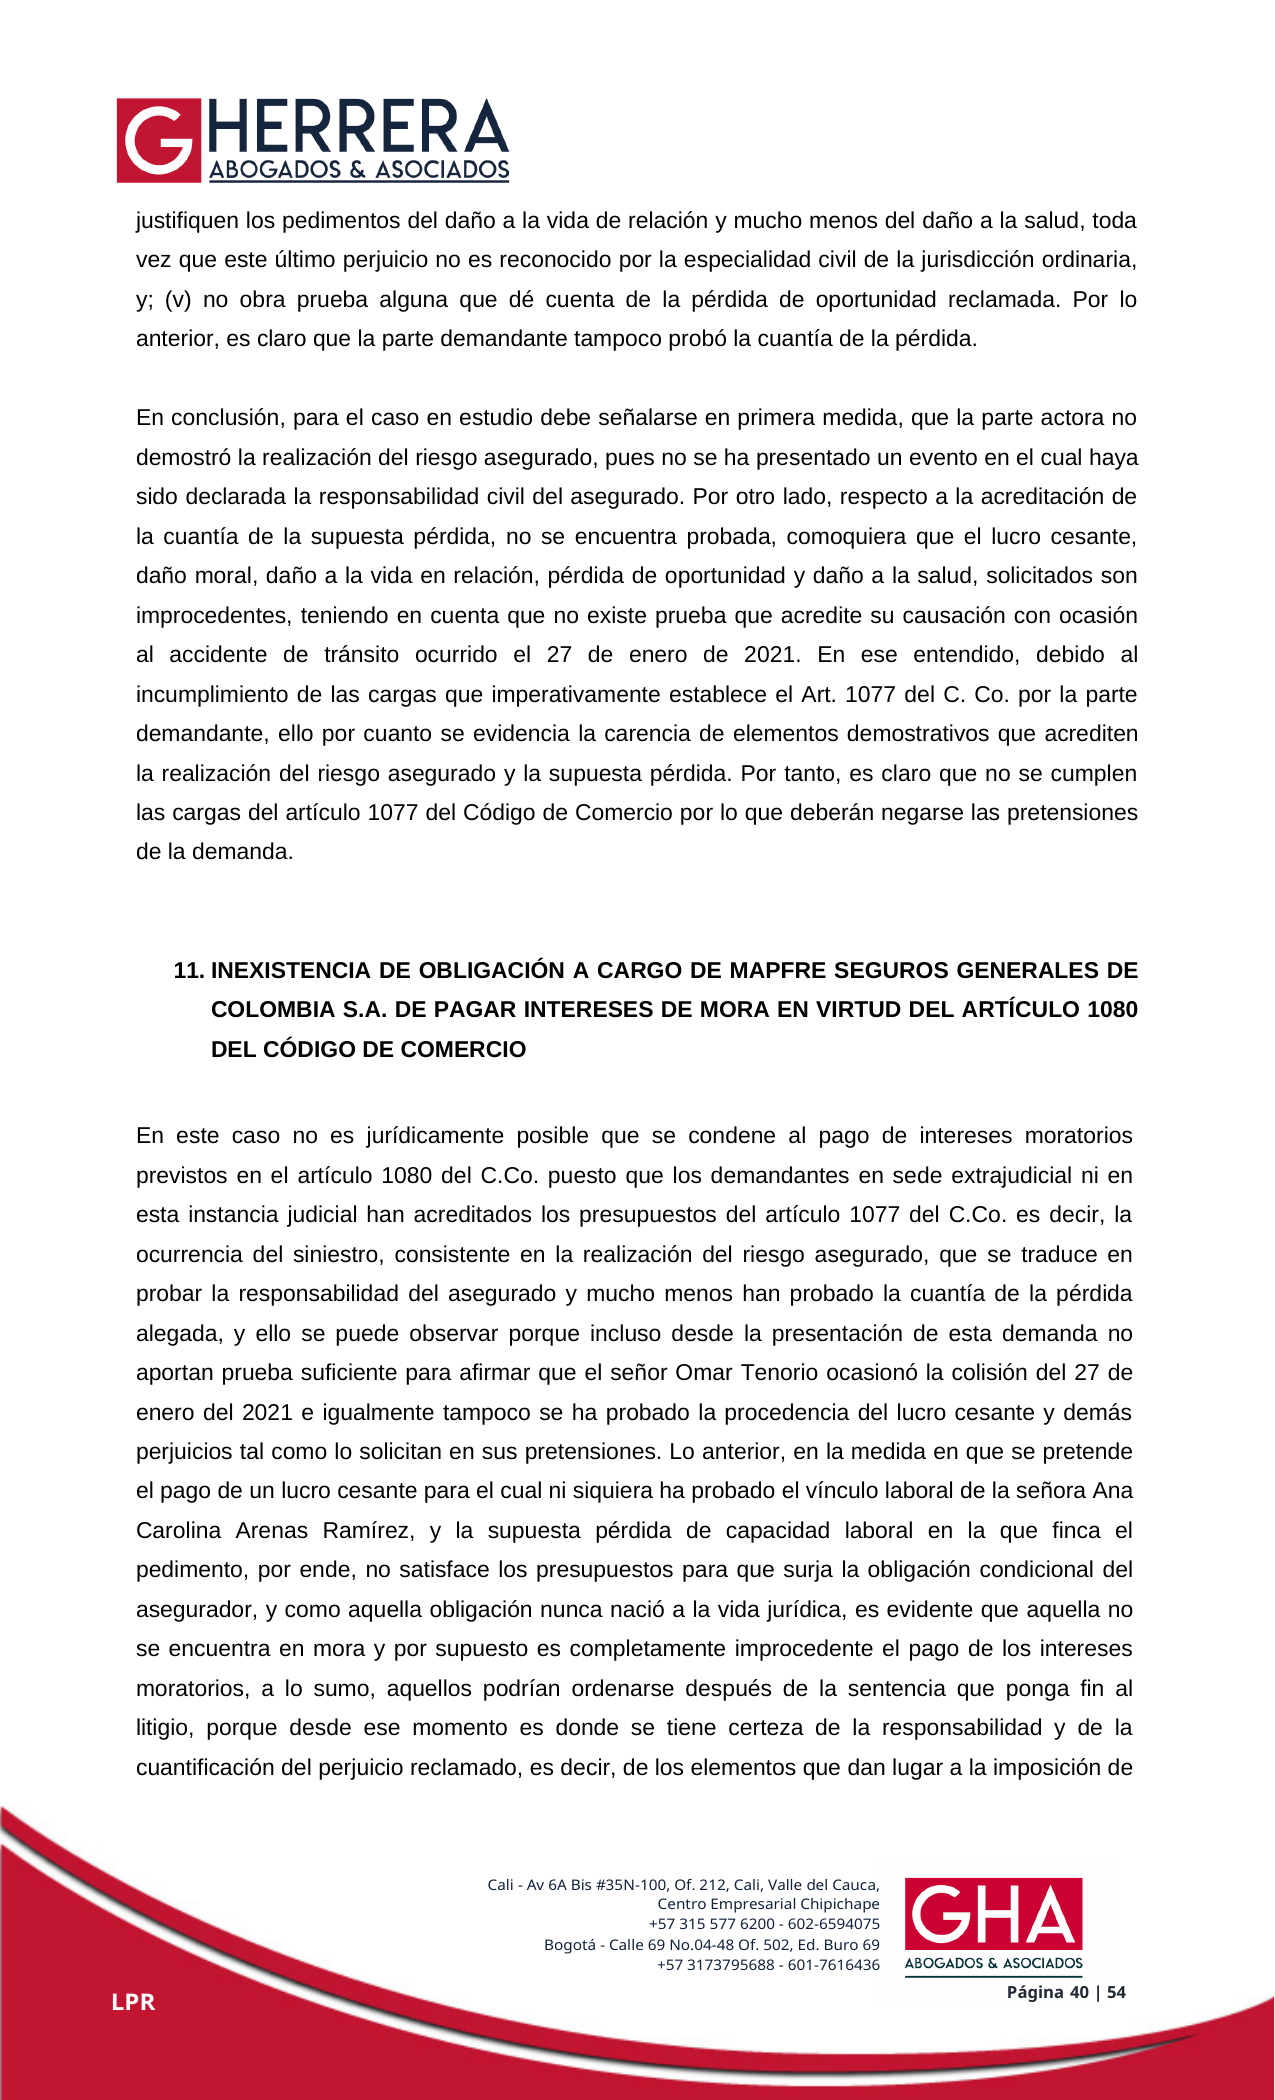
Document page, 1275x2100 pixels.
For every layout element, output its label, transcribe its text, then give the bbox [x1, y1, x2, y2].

subtitle INEXISTENCIA DE OBLIGACIÓN A CARGO DE MAPFRE SEGUROS GENERALES DE COLOMBIA S.A. DE PAGAR INTERESES DE MORA EN VIRTUD DEL ARTÍCULO 1080 DEL CÓDIGO DE COMERCIO [173, 957, 1139, 1062]
picture [96, 75, 529, 206]
picture [0, 1793, 1275, 2100]
text En conclusión, para el caso en estudio debe señalarse en primera medida, que la parte actora no demostró la realización del riesgo asegurado, pues no se ha presentado un evento en el cual haya sido declarada la responsabilidad civil del asegurado. Por otro lado, respecto a la acreditación de la cuantía de la supuesta pérdida, no se encuentra probada, comoquiera que el lucro cesante, daño moral, daño a la vida en relación, pérdida de oportunidad y daño a la salud, solicitados son improcedentes, teniendo en cuenta que no existe prueba que acredite su causación con ocasión al accidente de tránsito ocurrido el 27 de enero de 2021. En ese entendido, debido al incumplimiento de las cargas que imperativamente establece el Art. 1077 del C. Co. por la parte demandante, ello por cuanto se evidencia la carencia de elementos demostrativos que acrediten la realización del riesgo asegurado y la supuesta pérdida. Por tanto, es claro que no se cumplen las cargas del artículo 1077 del Código de Comercio por lo que deberán negarse las pretensiones de la demanda. [136, 404, 1139, 865]
